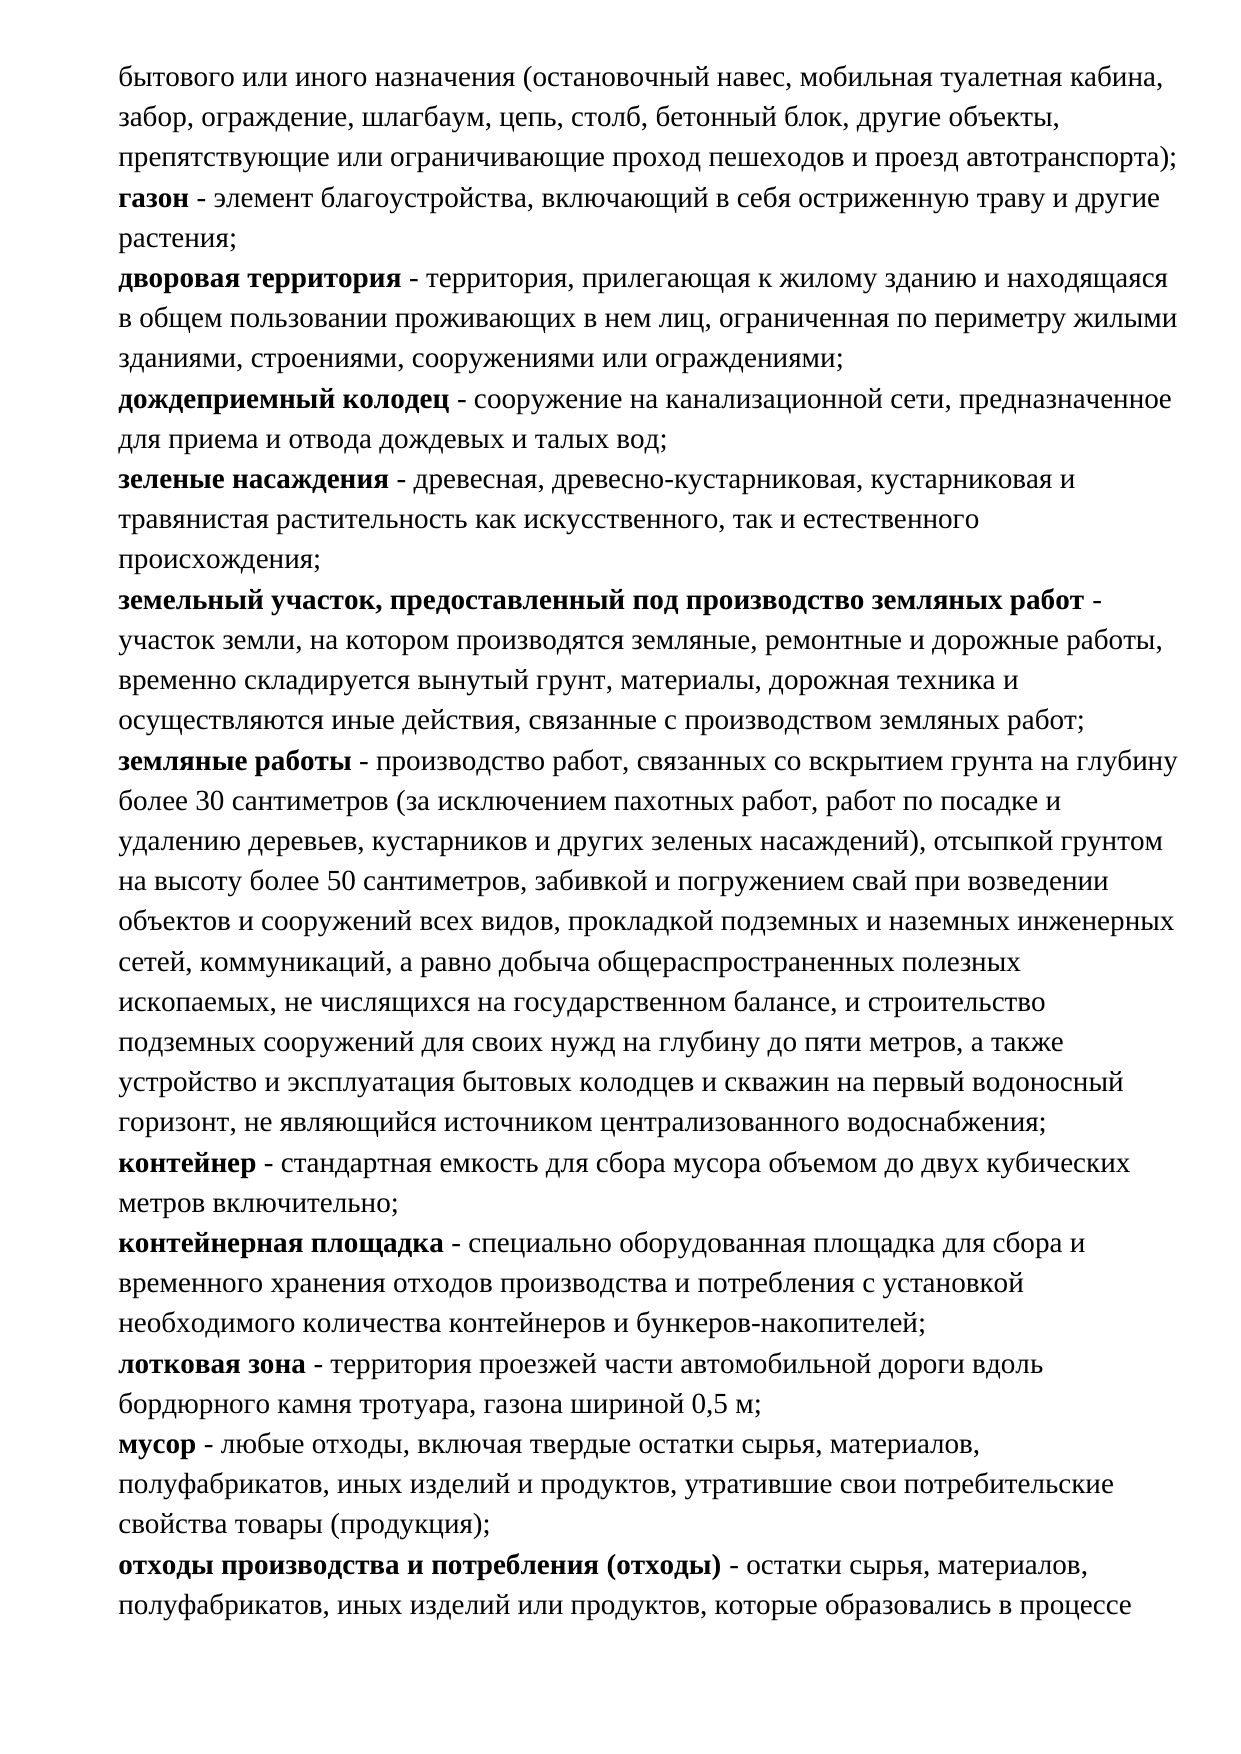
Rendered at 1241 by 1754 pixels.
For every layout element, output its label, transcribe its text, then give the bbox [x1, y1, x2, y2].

text земляные работы - производство работ, связанных со вскрытием грунта на глубину более (за исключением пахотных работ, работ по посадке и удалению деревьев, кустарников и других зеленых насаждений), отсыпкой грунтом на высоту более , забивкой и погружением свай при возведении объектов и сооружений всех видов, прокладкой подземных и наземных инженерных сетей, коммуникаций, а равно добыча общераспространенных полезных ископаемых, не числящихся на государственном балансе, и строительство подземных сооружений для своих нужд на глубину до пяти метров, а также устройство и эксплуатация бытовых колодцев и скважин на первый водоносный горизонт, не являющийся источником централизованного водоснабжения; [118, 743, 1181, 1138]
text контейнер - стандартная емкость для сбора мусора объемом до двух кубических метров включительно; [118, 1145, 1181, 1218]
text дворовая территория - территория, прилегающая к жилому зданию и находящаяся в общем пользовании проживающих в нем лиц, ограниченная по периметру жилыми зданиями, строениями, сооружениями или ограждениями; [118, 260, 1181, 374]
text земельный участок, предоставленный под производство земляных работ - участок земли, на котором производятся земляные, ремонтные и дорожные работы, временно складируется вынутый грунт, материалы, дорожная техника и осуществляются иные действия, связанные с производством земляных работ; [118, 582, 1181, 736]
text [118, 59, 1181, 173]
text газон - элемент благоустройства, включающий в себя остриженную траву и другие растения; [118, 180, 1181, 253]
text зеленые насаждения - древесная, древесно-кустарниковая, кустарниковая и травянистая растительность как искусственного, так и естественного происхождения; [118, 461, 1181, 575]
text лотковая зона - территория проезжей части автомобильной дороги вдоль бордюрного камня тротуара, газона шириной ; [118, 1346, 1181, 1419]
text мусор - любые отходы, включая твердые остатки сырья, материалов, полуфабрикатов, иных изделий и продуктов, утратившие свои потребительские свойства товары (продукция); [118, 1426, 1181, 1540]
text дождеприемный колодец - сооружение на канализационной сети, предназначенное для приема и отвода дождевых и талых вод; [118, 381, 1181, 454]
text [118, 1547, 1181, 1621]
text контейнерная площадка - специально оборудованная площадка для сбора и временного хранения отходов производства и потребления с установкой необходимого количества контейнеров и бункеров-накопителей; [118, 1225, 1181, 1339]
